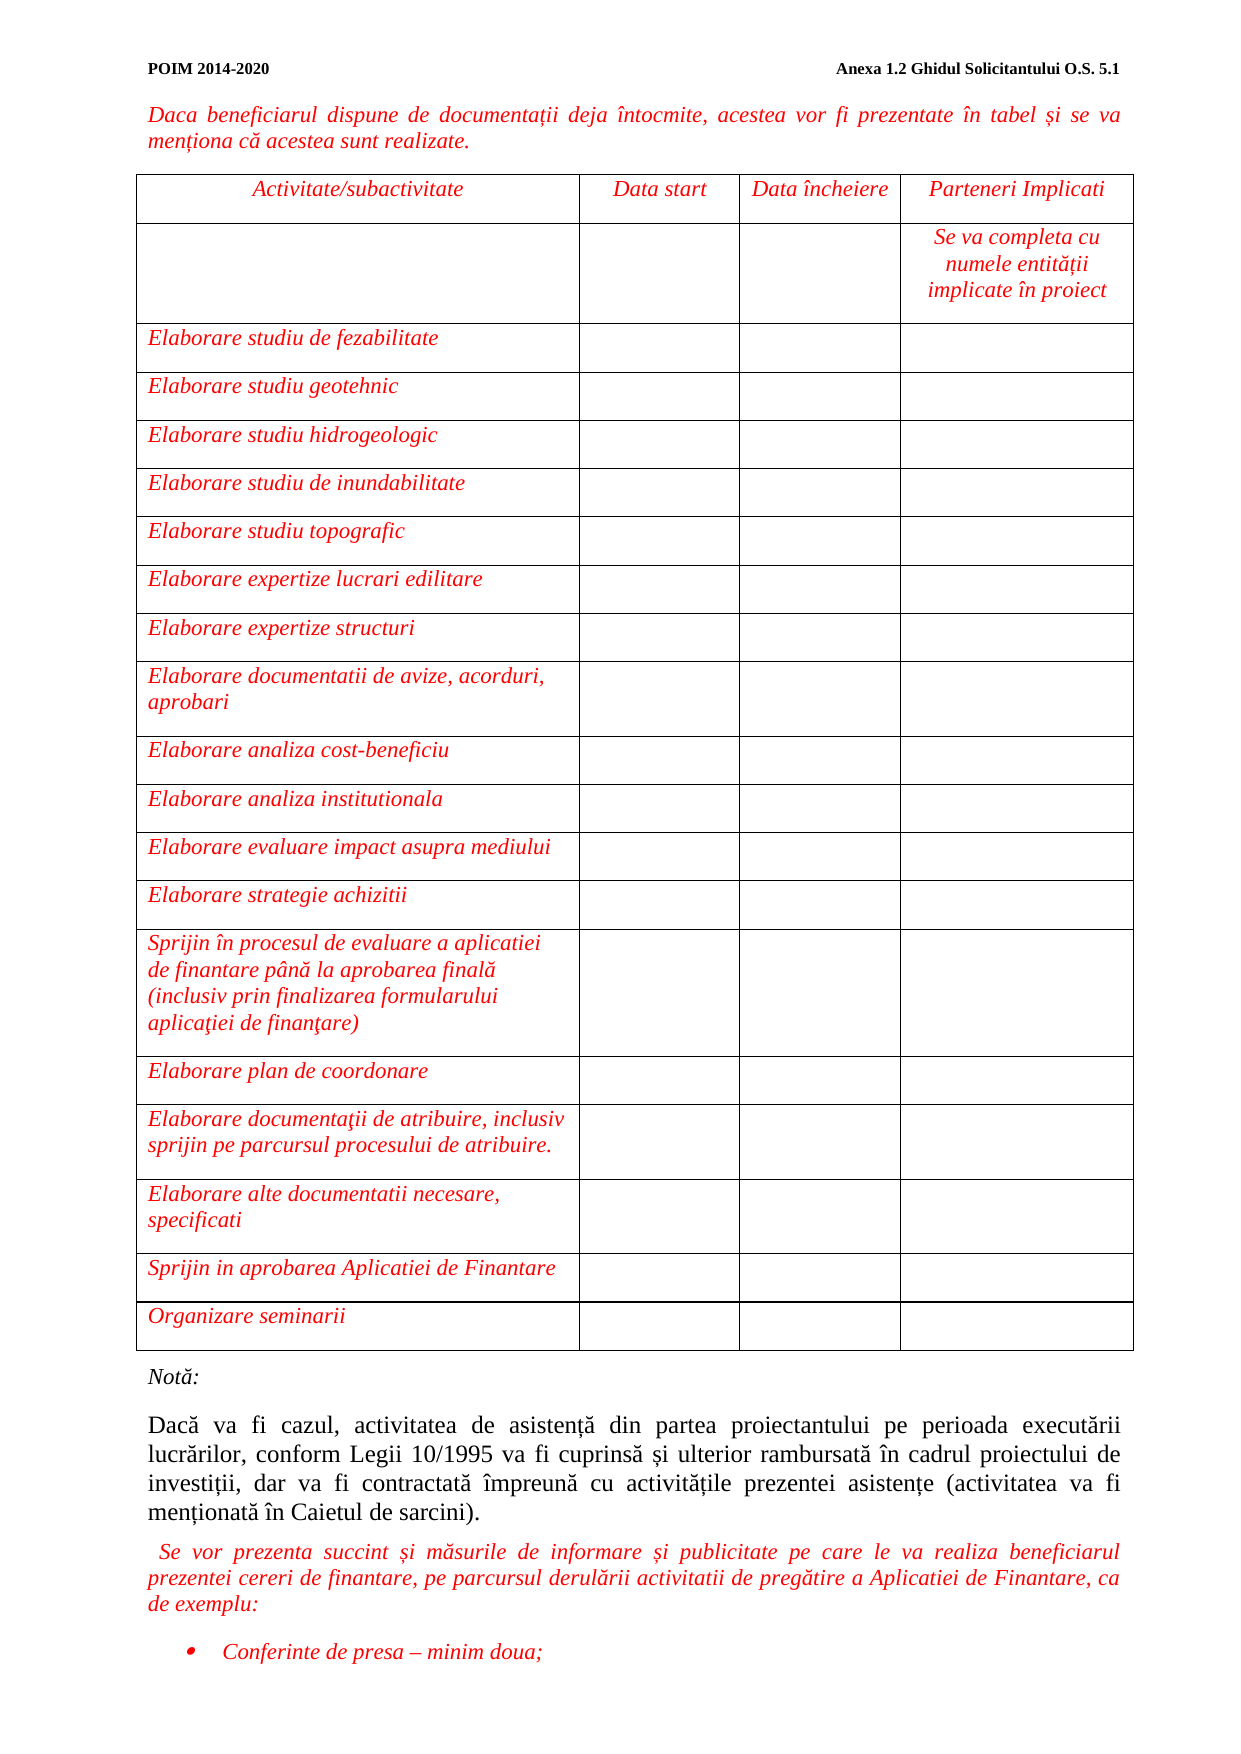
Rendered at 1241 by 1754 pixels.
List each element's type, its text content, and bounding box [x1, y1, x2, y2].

table_cell [901, 1303, 1133, 1349]
text Daca beneficiarul dispune de documentații deja întocmite, acestea vor fi prezentate în tabel și se va menționa că acestea sunt realizate. [148, 101, 1122, 153]
table_cell [901, 833, 1133, 880]
table_cell [580, 833, 739, 880]
table_cell [580, 1057, 739, 1104]
table_cell [740, 224, 900, 323]
text Dacă va fi cazul, activitatea de asistență din partea proiectantului pe perioada executării lucrărilor, conform Legii 10/1995 va fi cuprinsă și ulterior rambursată în cadrul proiectului de investiții, dar va fi contractată împreună cu activitățile prezentei asistențe (activitatea va fi menționată în Caietul de sarcini). [148, 1410, 1122, 1525]
table_cell [580, 614, 739, 661]
table_cell [740, 1057, 900, 1104]
table_cell [740, 662, 900, 736]
table_cell [901, 930, 1133, 1056]
table_cell [580, 517, 739, 564]
table_cell Elaborare analiza institutionala [137, 785, 579, 832]
table_cell [740, 1105, 900, 1178]
table_cell [740, 517, 900, 564]
table_cell [740, 1180, 900, 1253]
table_cell Se va completa cu numele entității implicate în proiect [901, 224, 1133, 323]
table_cell [901, 469, 1133, 516]
table_cell [740, 373, 900, 420]
text Se vor prezenta succint și măsurile de informare și publicitate pe care le va realiza beneficiarul prezentei cereri de finantare, pe parcursul derulării activitatii de pregătire a Aplicatiei de Finantare, ca de exemplu: [148, 1538, 1122, 1617]
table_cell [580, 324, 739, 372]
table_cell [580, 224, 739, 323]
table_cell [740, 1303, 900, 1349]
table_cell Elaborare plan de coordonare [137, 1057, 579, 1104]
table_cell Elaborare strategie achizitii [137, 881, 579, 928]
table_cell [740, 324, 900, 372]
table_cell [580, 1254, 739, 1301]
table_cell [901, 421, 1133, 468]
table_cell Elaborare studiu geotehnic [137, 373, 579, 420]
table_cell [901, 737, 1133, 784]
table_cell Elaborare expertize lucrari edilitare [137, 566, 579, 613]
table_cell [580, 662, 739, 736]
table_cell [137, 224, 579, 323]
table_cell [580, 881, 739, 928]
table_header Activitate/subactivitate [137, 175, 579, 222]
table_cell [580, 469, 739, 516]
table_cell [580, 1105, 739, 1178]
table_cell [580, 930, 739, 1056]
table_cell [740, 566, 900, 613]
table_cell [901, 1254, 1133, 1301]
table_cell [901, 517, 1133, 564]
table_cell [740, 785, 900, 832]
table_header Data start [580, 175, 739, 222]
list Conferinte de presa – minim doua; [185, 1638, 1122, 1664]
table_cell [580, 421, 739, 468]
table_cell Elaborare documentaţii de atribuire, inclusiv sprijin pe parcursul procesului de atribuire. [137, 1105, 579, 1178]
table_cell [740, 614, 900, 661]
table_cell Elaborare studiu topografic [137, 517, 579, 564]
table_cell [901, 662, 1133, 736]
table_header Parteneri Implicati [901, 175, 1133, 222]
table_cell Organizare seminarii [137, 1303, 579, 1349]
table_cell [740, 930, 900, 1056]
table_cell Sprijin în procesul de evaluare a aplicatiei de finantare până la aprobarea finală (inclusiv prin finalizarea formularului aplicaţiei de finanţare) [137, 930, 579, 1056]
table_cell Elaborare analiza cost-beneficiu [137, 737, 579, 784]
table_cell [901, 881, 1133, 928]
table_header Data încheiere [740, 175, 900, 222]
table_cell [901, 1057, 1133, 1104]
table_cell [580, 737, 739, 784]
table_cell [580, 566, 739, 613]
table_cell [580, 785, 739, 832]
table_cell [740, 469, 900, 516]
table_cell Elaborare studiu de fezabilitate [137, 324, 579, 372]
table_cell Elaborare evaluare impact asupra mediului [137, 833, 579, 880]
table_cell [740, 737, 900, 784]
table_cell [580, 1303, 739, 1349]
table_cell [740, 421, 900, 468]
table_cell [740, 833, 900, 880]
table_cell [580, 373, 739, 420]
table_cell Elaborare documentatii de avize, acorduri, aprobari [137, 662, 579, 736]
table_cell Elaborare alte documentatii necesare, specificati [137, 1180, 579, 1253]
table_cell Sprijin in aprobarea Aplicatiei de Finantare [137, 1254, 579, 1301]
table_cell [901, 1105, 1133, 1178]
table_cell [901, 566, 1133, 613]
table_cell [901, 785, 1133, 832]
table_cell [580, 1180, 739, 1253]
table_cell [901, 324, 1133, 372]
table_cell [901, 373, 1133, 420]
table_cell Elaborare studiu hidrogeologic [137, 421, 579, 468]
table_cell [740, 881, 900, 928]
table_cell [901, 1180, 1133, 1253]
table_cell Elaborare studiu de inundabilitate [137, 469, 579, 516]
text Notă: [148, 1363, 1122, 1389]
table_cell Elaborare expertize structuri [137, 614, 579, 661]
table_cell [740, 1254, 900, 1301]
table_cell [901, 614, 1133, 661]
